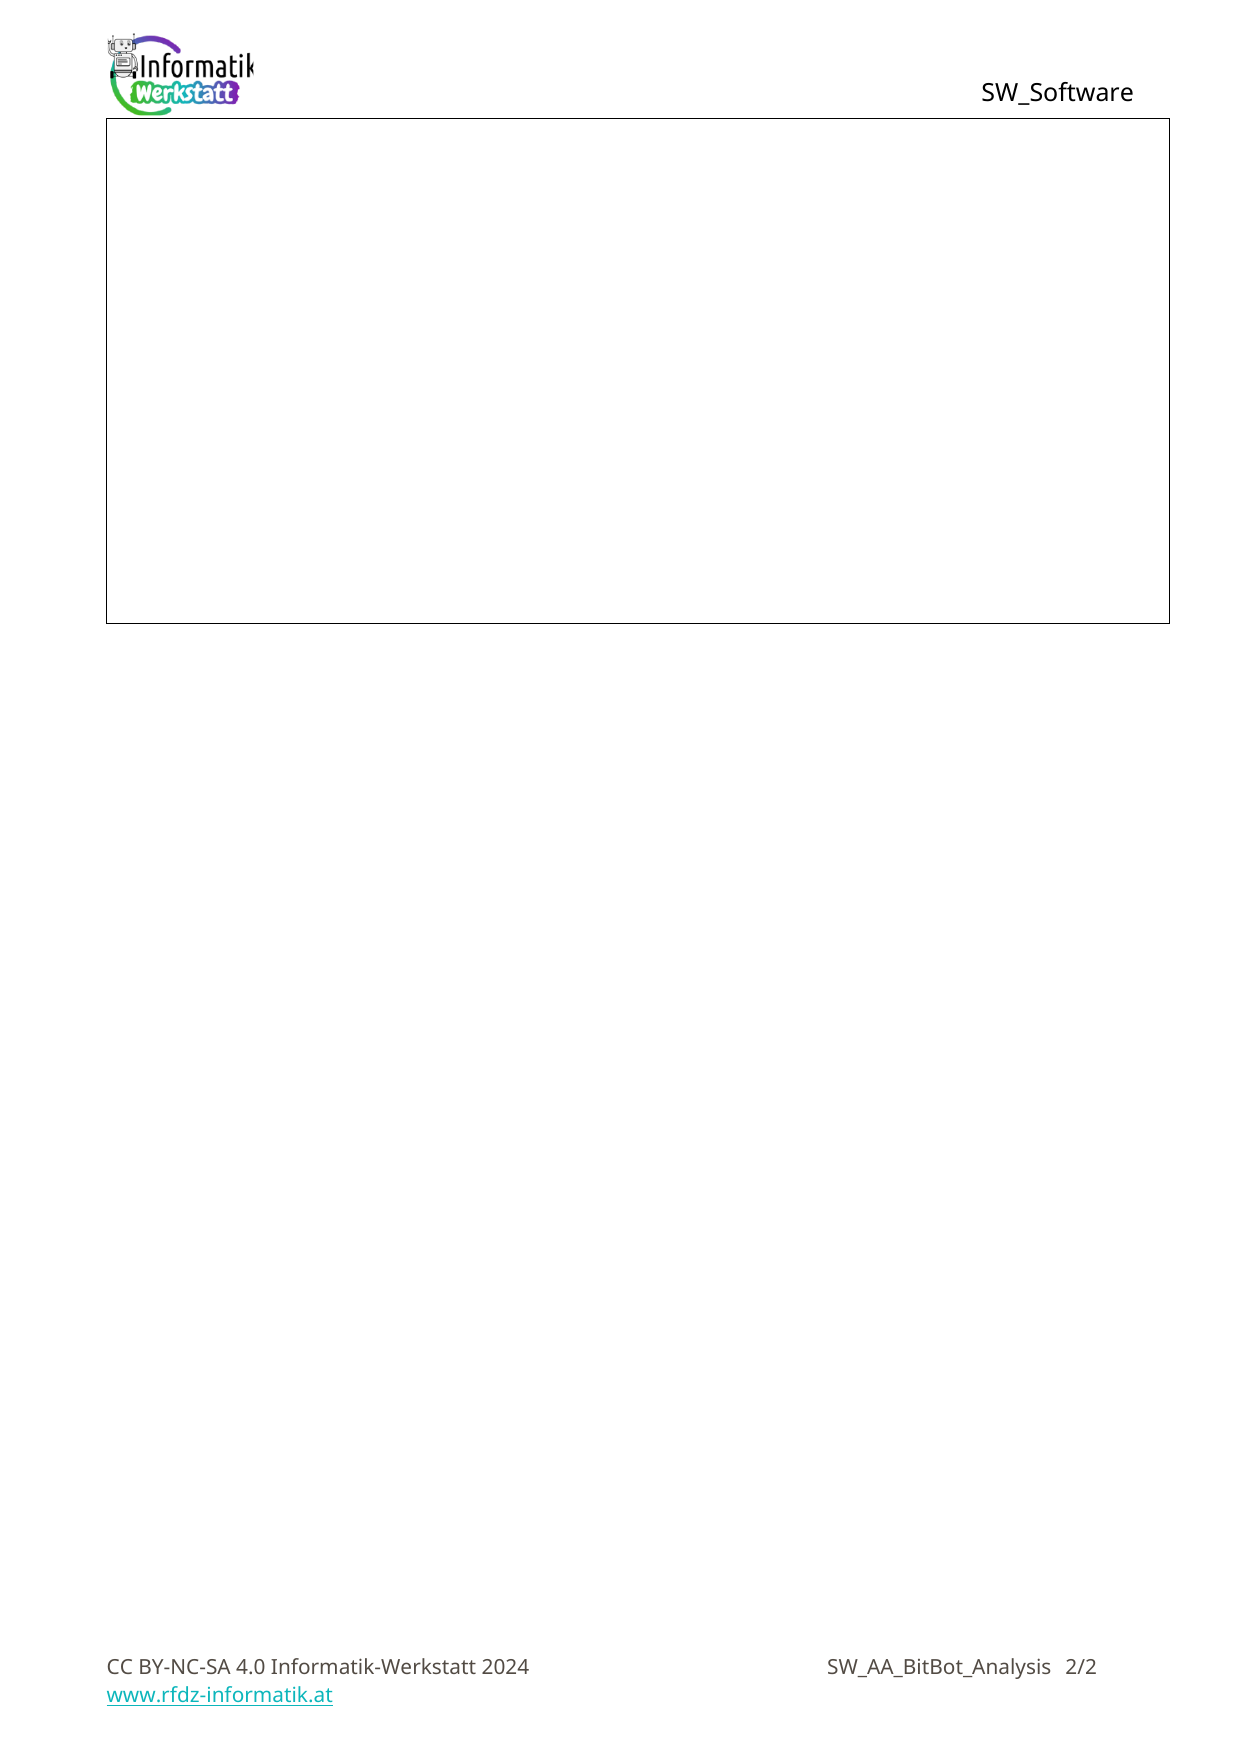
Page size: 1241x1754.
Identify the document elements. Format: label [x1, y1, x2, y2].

picture [106, 33, 253, 115]
table_header [107, 119, 1169, 623]
